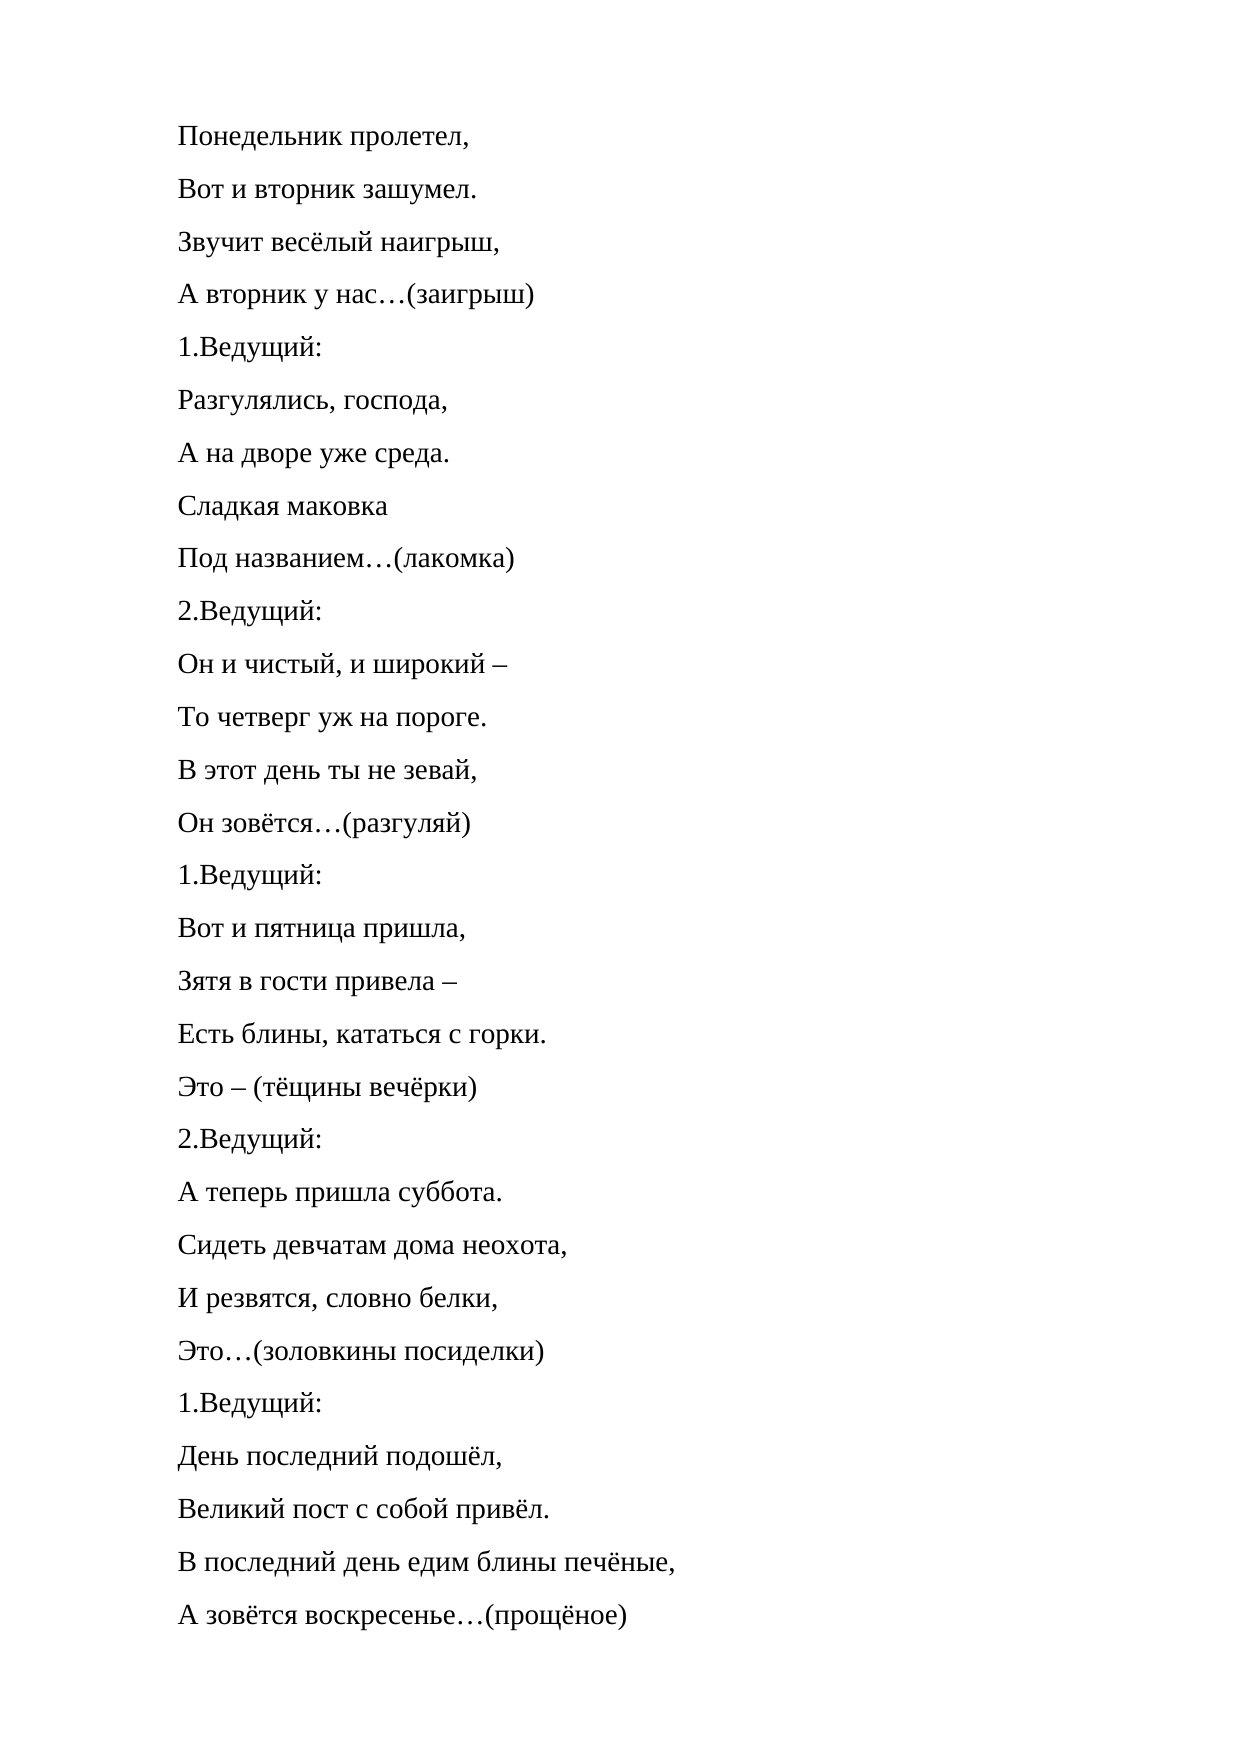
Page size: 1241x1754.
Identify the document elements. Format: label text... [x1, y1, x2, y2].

text А зовётся воскресенье…(прощёное) [177, 1597, 1152, 1630]
text Он и чистый, и широкий – [177, 646, 1152, 680]
text 2.Ведущий: [177, 593, 1152, 627]
text Великий пост с собой привёл. [177, 1491, 1152, 1525]
text То четверг уж на пороге. [177, 699, 1152, 733]
text Сладкая маковка [177, 488, 1152, 521]
text Вот и вторник зашумел. [177, 171, 1152, 204]
text И резвятся, словно белки, [177, 1280, 1152, 1313]
text Звучит весёлый наигрыш, [177, 224, 1152, 257]
text А вторник у нас…(заигрыш) [177, 277, 1152, 310]
text 1.Ведущий: [177, 329, 1152, 363]
text Вот и пятница пришла, [177, 910, 1152, 944]
text Зятя в гости привела – [177, 963, 1152, 997]
text Сидеть девчатам дома неохота, [177, 1227, 1152, 1261]
text 1.Ведущий: [177, 857, 1152, 891]
text Он зовётся…(разгуляй) [177, 805, 1152, 838]
text А на дворе уже среда. [177, 435, 1152, 468]
text 2.Ведущий: [177, 1122, 1152, 1155]
text Это – (тёщины вечёрки) [177, 1069, 1152, 1102]
text 1.Ведущий: [177, 1386, 1152, 1419]
text Понедельник пролетел, [177, 118, 1152, 152]
text Это…(золовкины посиделки) [177, 1333, 1152, 1366]
text А теперь пришла суббота. [177, 1174, 1152, 1208]
text В последний день едим блины печёные, [177, 1544, 1152, 1578]
text Под названием…(лакомка) [177, 541, 1152, 574]
text Разгулялись, господа, [177, 382, 1152, 416]
text День последний подошёл, [177, 1438, 1152, 1472]
text В этот день ты не зевай, [177, 752, 1152, 785]
text Есть блины, кататься с горки. [177, 1016, 1152, 1049]
